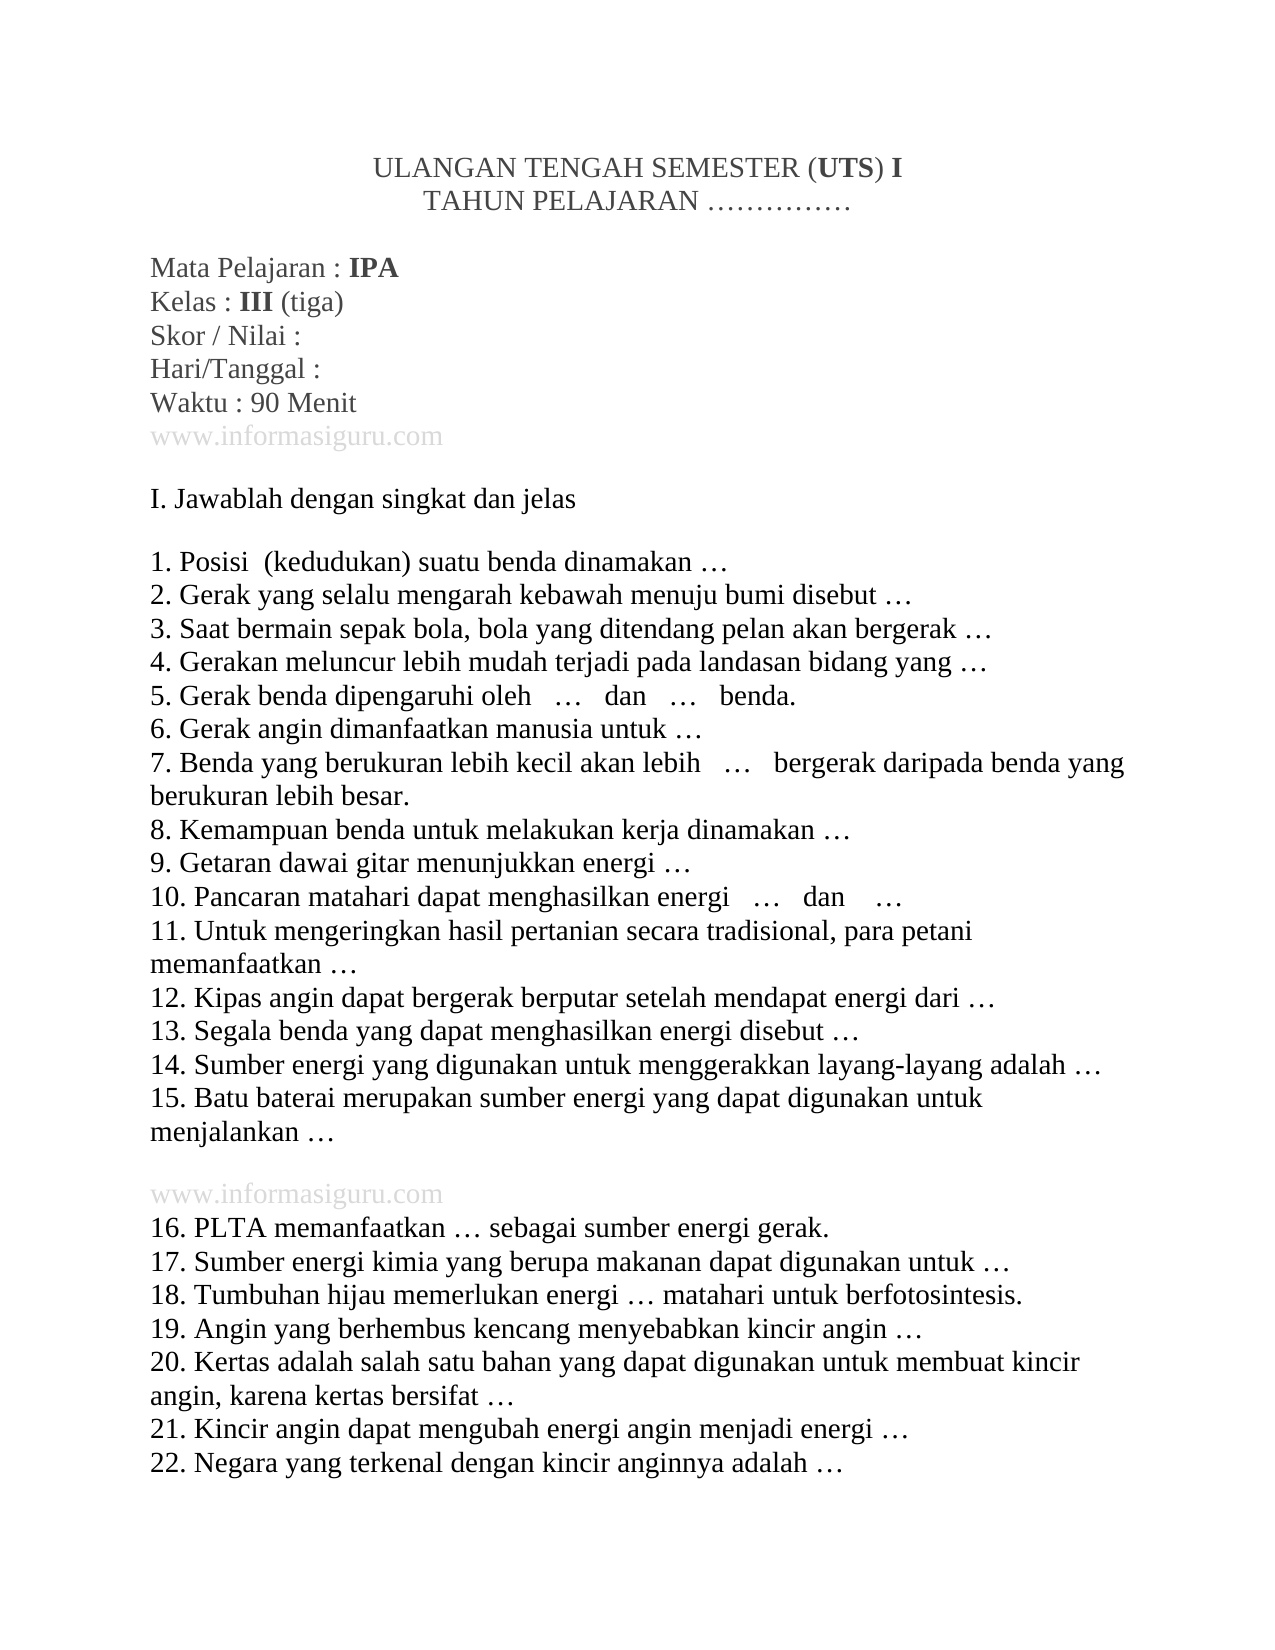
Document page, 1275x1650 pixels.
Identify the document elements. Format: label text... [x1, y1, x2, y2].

text www.informasiguru.com [150, 418, 1125, 452]
text I. Jawablah dengan singkat dan jelas [150, 481, 1125, 514]
text ULANGAN TENGAH SEMESTER (UTS) I [150, 150, 1125, 183]
text 1. Posisi (kedudukan) suatu benda dinamakan … 2. Gerak yang selalu mengarah kebawah menuju bumi disebut … 3. Saat bermain sepak bola, bola yang ditendang pelan akan bergerak … 4. Gerakan meluncur lebih mudah terjadi pada landasan bidang yang … 5. Gerak benda dipengaruhi oleh … dan … benda. 6. Gerak angin dimanfaatkan manusia untuk … 7. Benda yang berukuran lebih kecil akan lebih … bergerak daripada benda yang berukuran lebih besar. 8. Kemampuan benda untuk melakukan kerja dinamakan … 9. Getaran dawai gitar menunjukkan energi … 10. Pancaran matahari dapat menghasilkan energi … dan … 11. Untuk mengeringkan hasil pertanian secara tradisional, para petani memanfaatkan … 12. Kipas angin dapat bergerak berputar setelah mendapat energi dari … 13. Segala benda yang dapat menghasilkan energi disebut … 14. Sumber energi yang digunakan untuk menggerakkan layang-layang adalah … 15. Batu baterai merupakan sumber energi yang dapat digunakan untuk menjalankan … [150, 544, 1125, 1147]
text Mata Pelajaran : IPA Kelas : III (tiga) Skor / Nilai : [302, 251, 1125, 351]
text TAHUN PELAJARAN …………… [150, 183, 1125, 217]
text Hari/Tanggal : Waktu : 90 Menit [321, 351, 1125, 418]
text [150, 1177, 1125, 1478]
